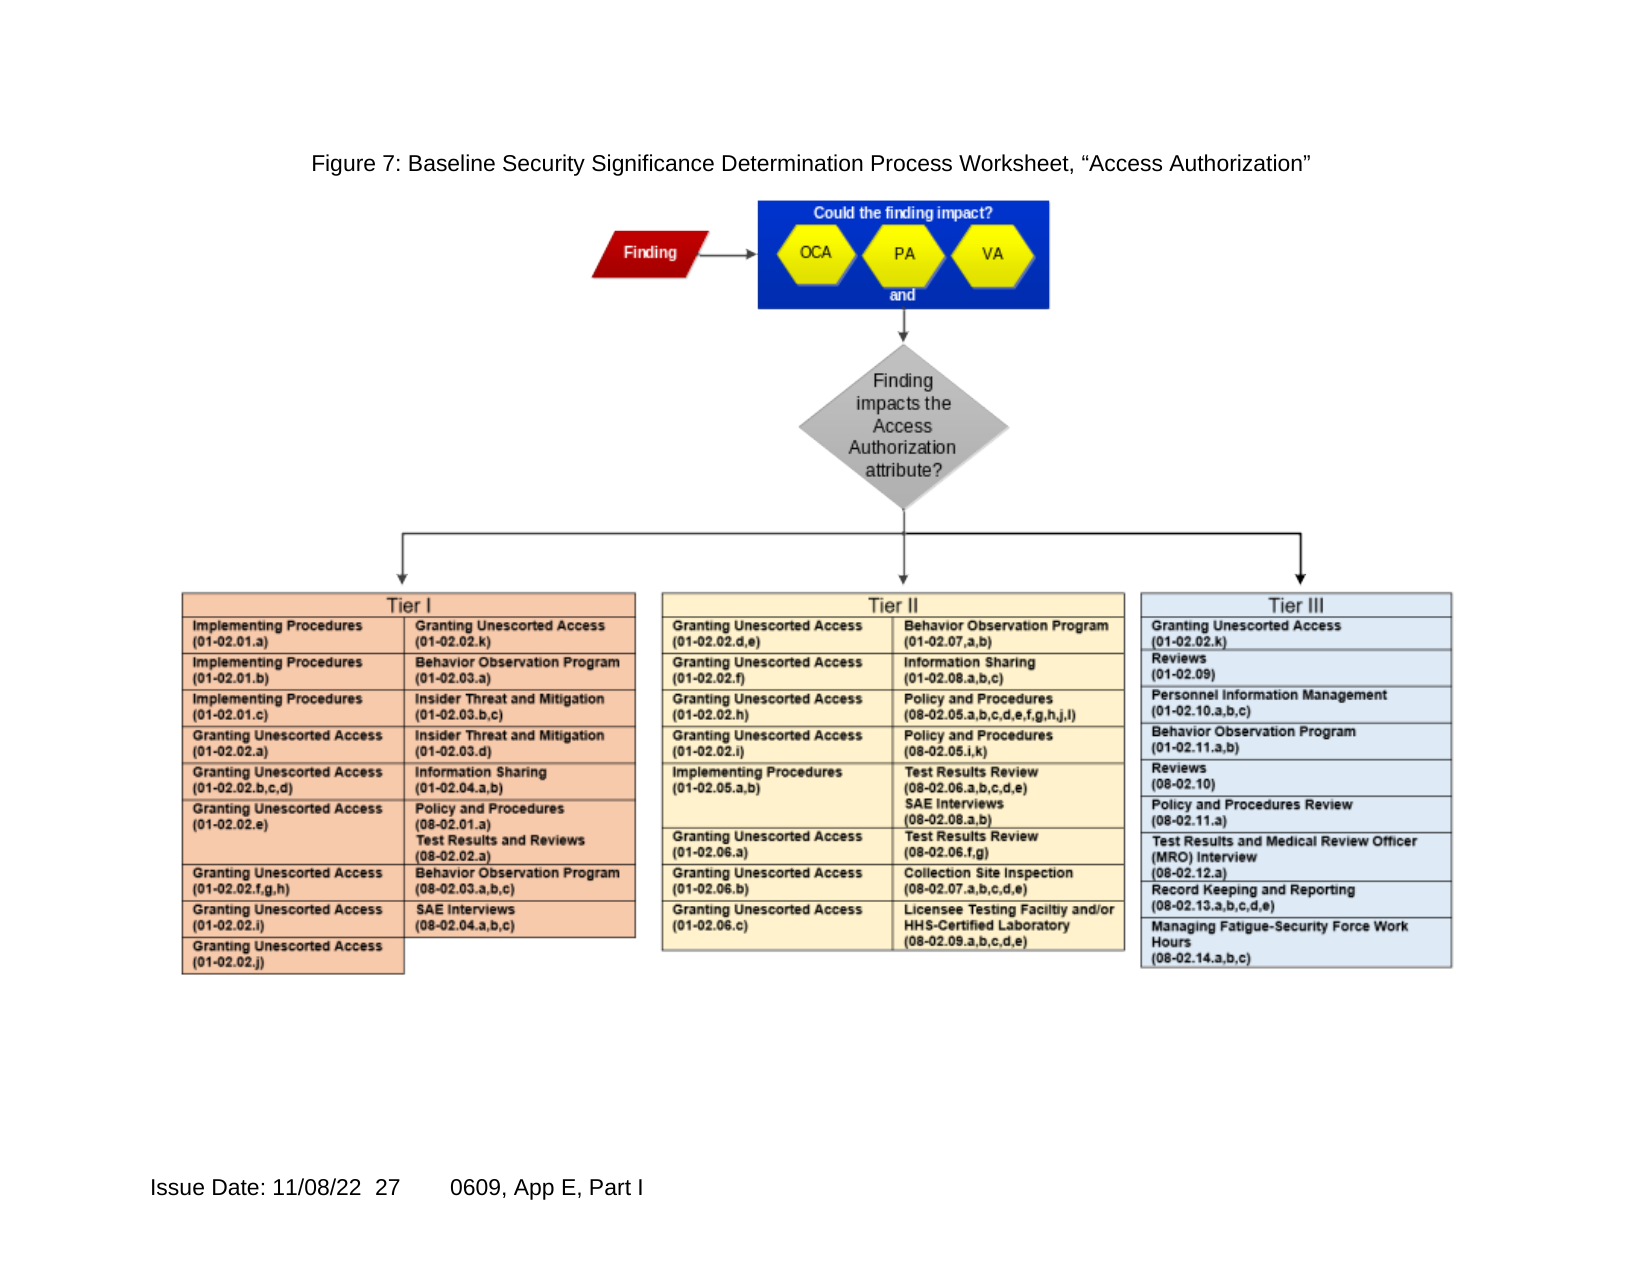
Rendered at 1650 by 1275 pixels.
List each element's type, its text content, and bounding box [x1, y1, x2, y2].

title Figure 7: Baseline Security Significance Determination Process Worksheet, “Access Authorization” [150, 150, 1472, 176]
